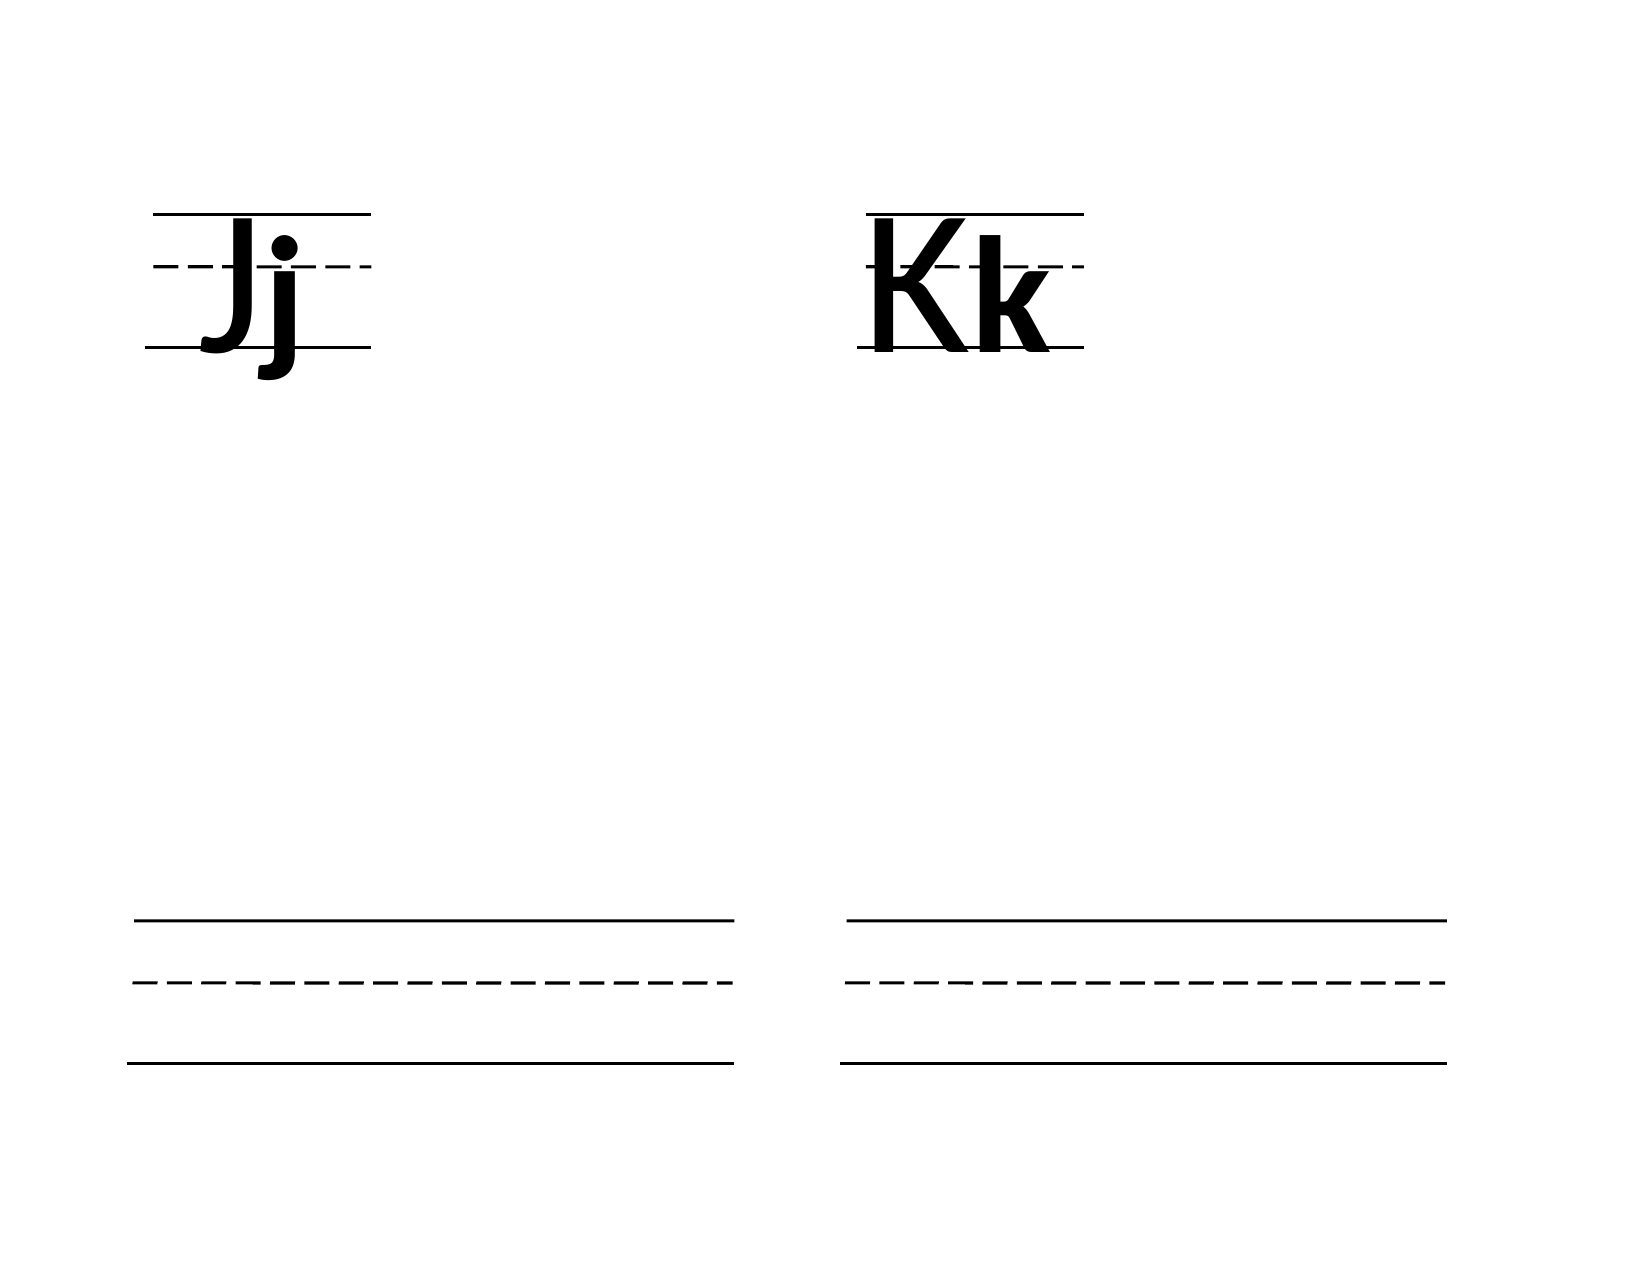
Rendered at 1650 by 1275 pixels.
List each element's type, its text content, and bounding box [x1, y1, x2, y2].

text Jj [150, 150, 787, 404]
text Kk [862, 150, 1500, 404]
